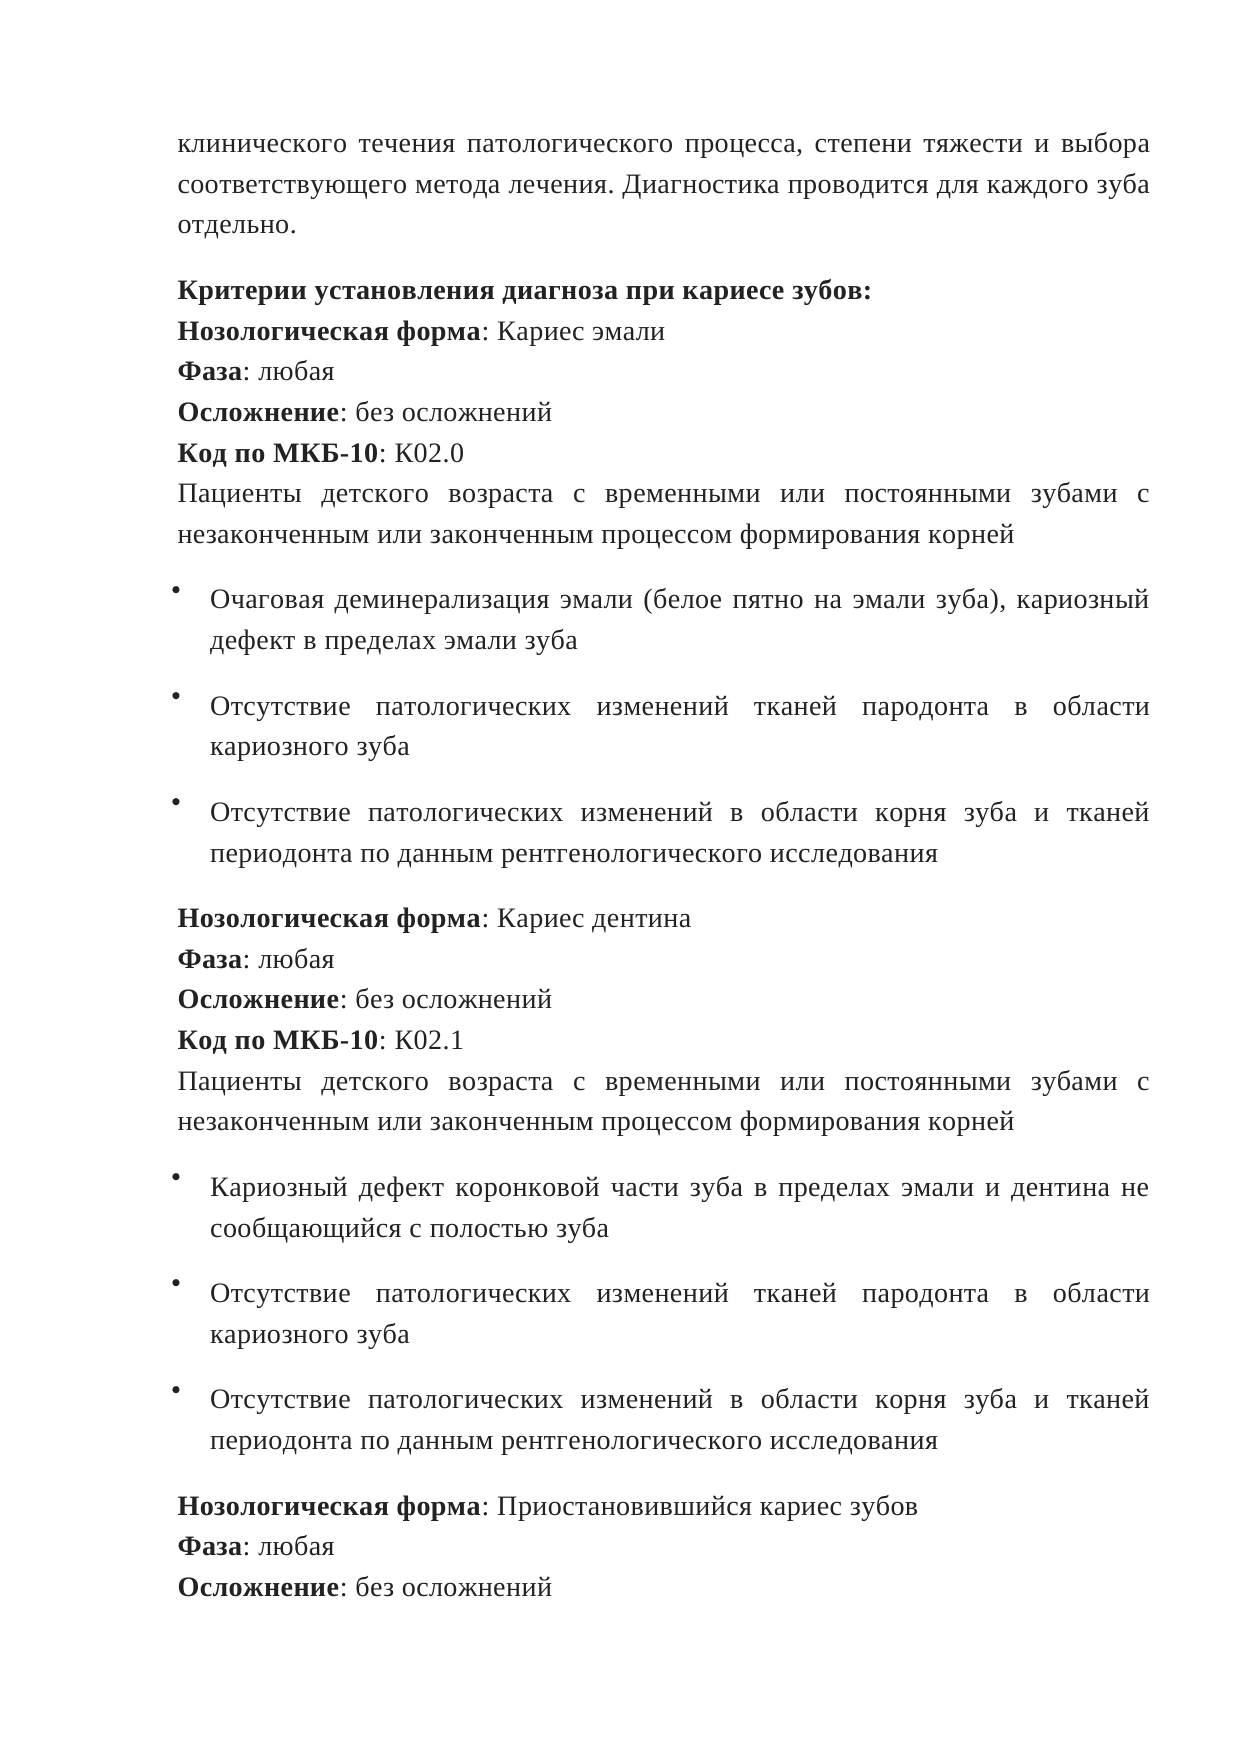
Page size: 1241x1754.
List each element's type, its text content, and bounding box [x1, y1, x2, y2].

text Осложнение: без осложнений [177, 387, 1152, 427]
list Отсутствие патологических изменений тканей пародонта в области кариозного зуба [172, 1268, 1152, 1349]
list Отсутствие патологических изменений в области корня зуба и тканей периодонта по данным рентгенологического исследования [172, 1374, 1152, 1456]
text Фаза: любая [177, 934, 1152, 974]
list Кариозный дефект коронковой части зуба в пределах эмали и дентина не сообщающийся с полостью зуба [172, 1162, 1152, 1243]
list Отсутствие патологических изменений в области корня зуба и тканей периодонта по данным рентгенологического исследования [172, 787, 1152, 868]
text Нозологическая форма: Приостановившийся кариес зубов [177, 1481, 1152, 1521]
text Осложнение: без осложнений [177, 974, 1152, 1015]
text Код по МКБ-10: К02.0 [177, 427, 1152, 468]
text Пациенты детского возраста с временными или постоянными зубами с незаконченным или законченным процессом формирования корней [177, 1056, 1152, 1137]
text Критерии установления диагноза при кариесе зубов: [177, 265, 1152, 306]
text Нозологическая форма: Кариес эмали [177, 306, 1152, 346]
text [177, 118, 1152, 240]
text Код по МКБ-10: К02.1 [177, 1015, 1152, 1056]
text Фаза: любая [177, 1521, 1152, 1562]
text Осложнение: без осложнений [177, 1562, 1152, 1602]
list Отсутствие патологических изменений тканей пародонта в области кариозного зуба [172, 681, 1152, 762]
text Пациенты детского возраста с временными или постоянными зубами с незаконченным или законченным процессом формирования корней [177, 468, 1152, 549]
text Нозологическая форма: Кариес дентина [177, 893, 1152, 934]
list Очаговая деминерализация эмали (белое пятно на эмали зуба), кариозный дефект в пределах эмали зуба [172, 574, 1152, 656]
text Фаза: любая [177, 346, 1152, 387]
